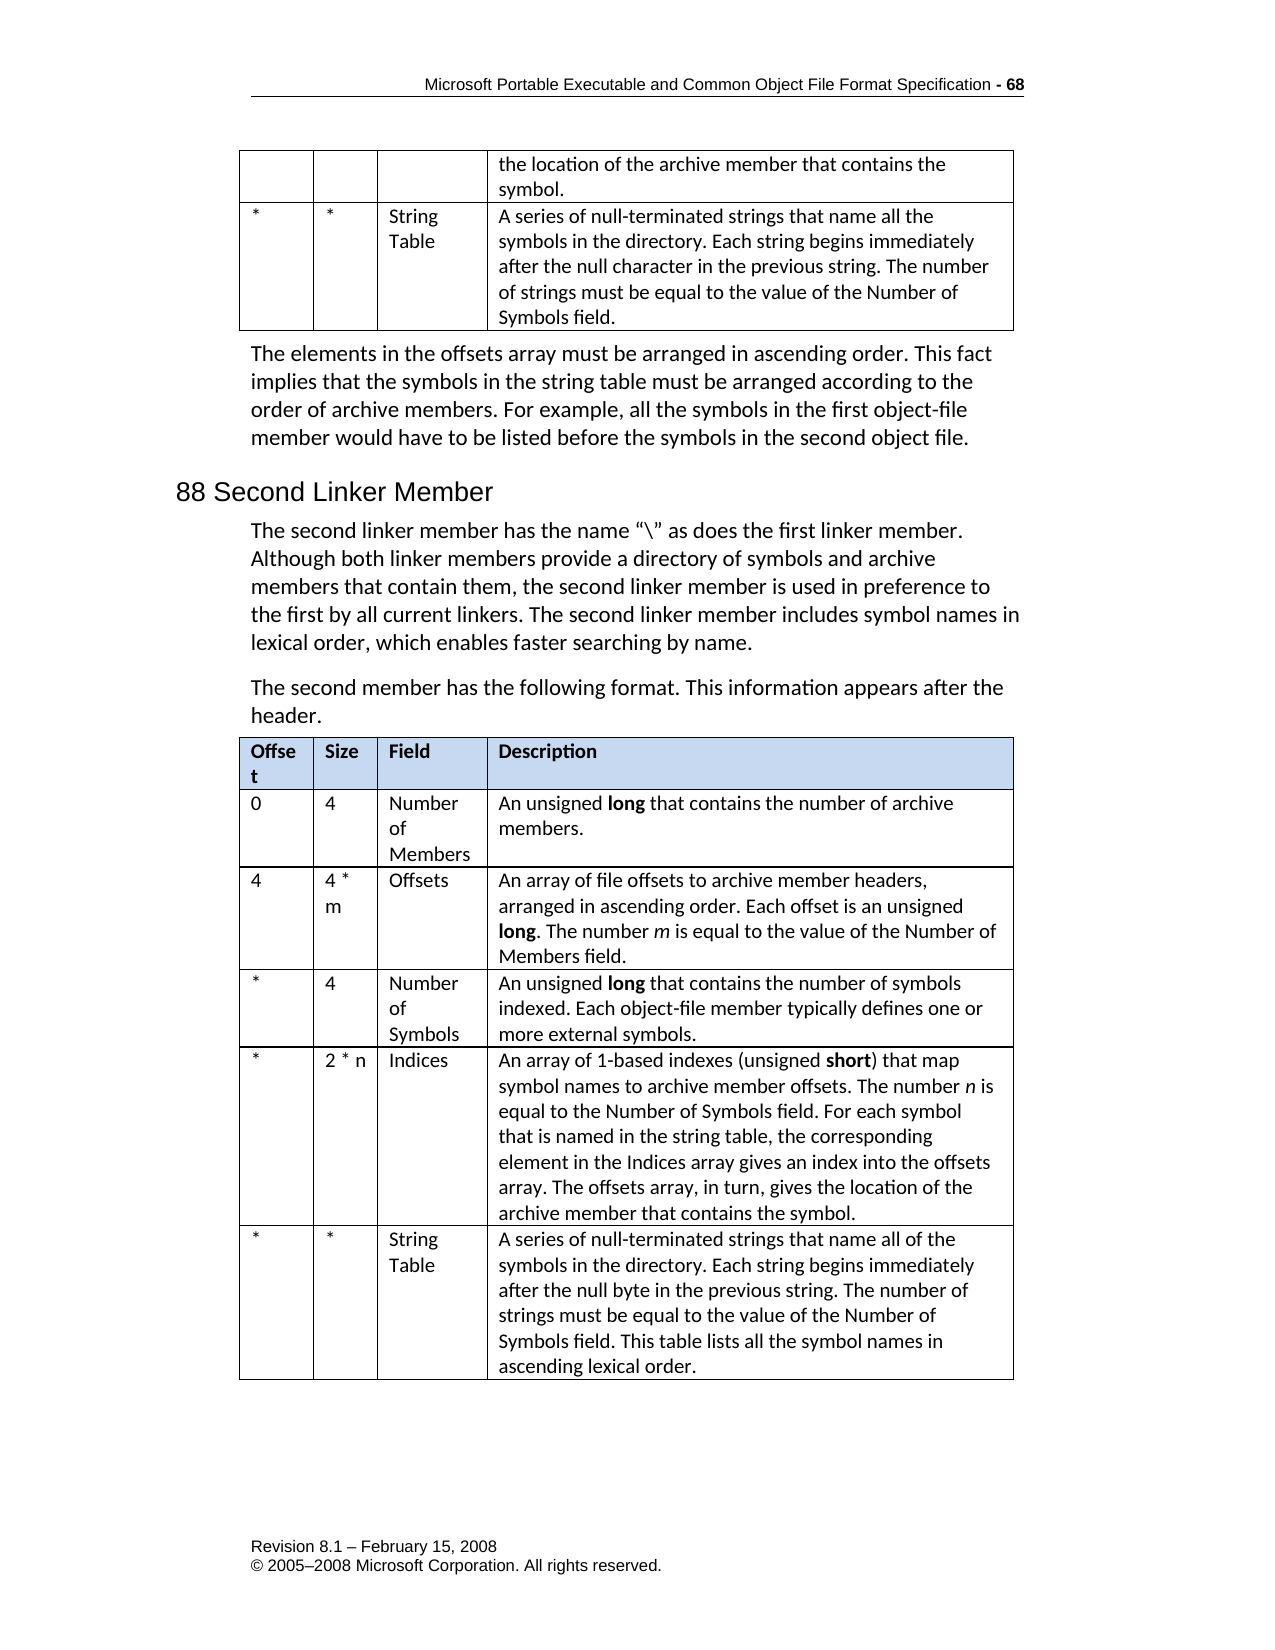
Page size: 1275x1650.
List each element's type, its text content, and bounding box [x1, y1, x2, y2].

text The second member has the following format. This information appears after the header. [251, 673, 1024, 729]
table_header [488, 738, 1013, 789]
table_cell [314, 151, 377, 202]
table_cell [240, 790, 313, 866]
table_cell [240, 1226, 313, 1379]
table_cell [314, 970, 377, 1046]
text The second linker member has the name “\” as does the first linker member. Although both linker members provide a directory of symbols and archive members that contain them, the second linker member is used in preference to the first by all current linkers. The second linker member includes symbol names in lexical order, which enables faster searching by name. [251, 516, 1024, 656]
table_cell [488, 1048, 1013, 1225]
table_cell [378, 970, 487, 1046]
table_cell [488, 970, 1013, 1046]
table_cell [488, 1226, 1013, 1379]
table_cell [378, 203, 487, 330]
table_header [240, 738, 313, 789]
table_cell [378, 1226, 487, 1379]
subtitle Second Linker Member [176, 476, 1024, 508]
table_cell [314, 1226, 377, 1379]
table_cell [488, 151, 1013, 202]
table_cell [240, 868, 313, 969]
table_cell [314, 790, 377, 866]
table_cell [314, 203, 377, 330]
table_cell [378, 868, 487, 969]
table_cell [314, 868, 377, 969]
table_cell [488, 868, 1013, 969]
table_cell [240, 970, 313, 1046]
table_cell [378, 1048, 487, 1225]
text The elements in the offsets array must be arranged in ascending order. This fact implies that the symbols in the string table must be arranged according to the order of archive members. For example, all the symbols in the first object-file member would have to be listed before the symbols in the second object file. [251, 339, 1024, 451]
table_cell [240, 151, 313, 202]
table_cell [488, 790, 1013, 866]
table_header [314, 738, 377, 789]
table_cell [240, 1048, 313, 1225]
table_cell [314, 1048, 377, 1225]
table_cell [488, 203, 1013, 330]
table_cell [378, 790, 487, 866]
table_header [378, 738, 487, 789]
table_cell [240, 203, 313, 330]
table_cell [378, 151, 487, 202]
